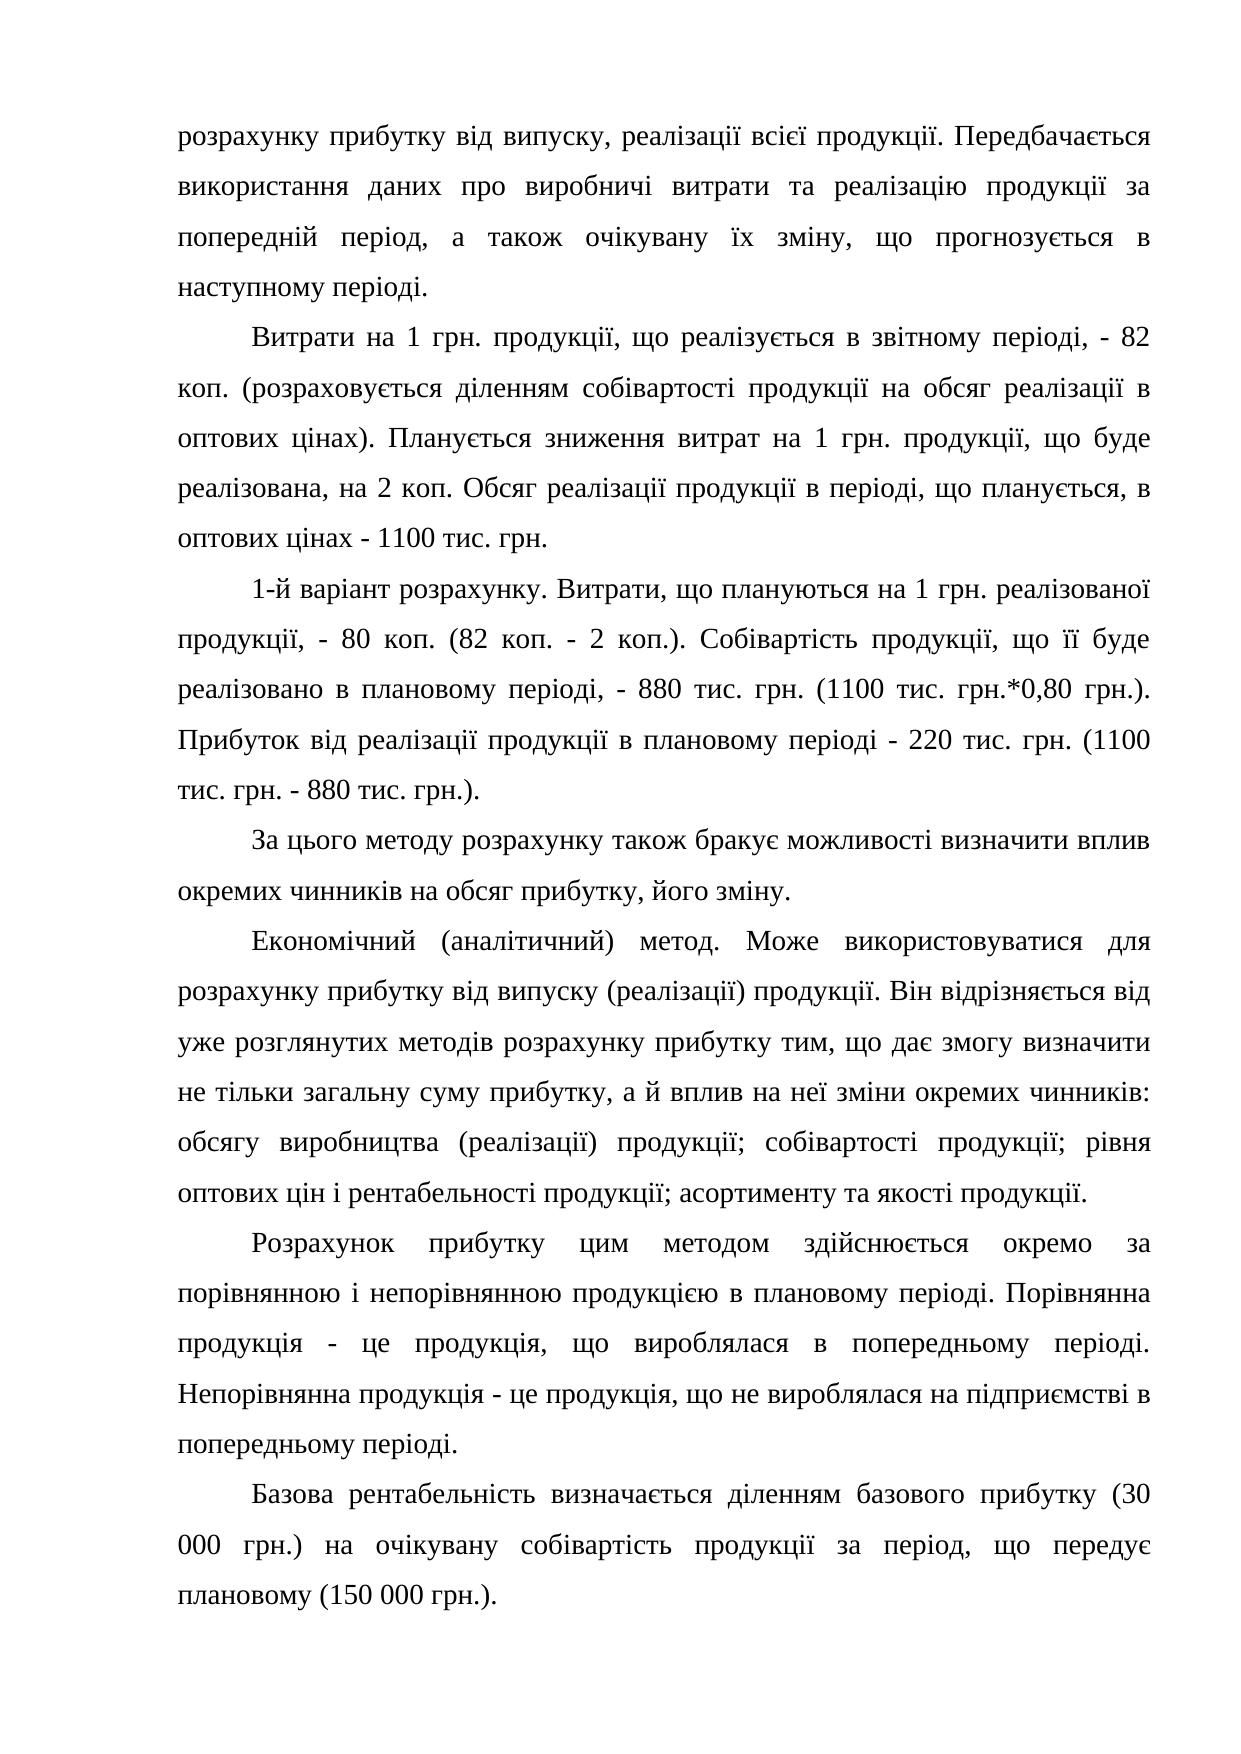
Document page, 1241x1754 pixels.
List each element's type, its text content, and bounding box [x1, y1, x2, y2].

text Економічний (аналітичний) метод. Може використовуватися для розрахунку прибутку від випуску (реалізації) продукції. Він відрізняється від уже розглянутих методів розрахунку прибутку тим, що дає змогу визначити не тільки загальну суму прибутку, а й вплив на неї зміни окремих чинників: обсягу виробництва (реалізації) продукції; собівартості продукції; рівня оптових цін і рентабельності продукції; асортименту та якості продукції. [177, 923, 1152, 1208]
text За цього методу розрахунку також бракує можливості визначити вплив окремих чинників на обсяг прибутку, його зміну. [177, 822, 1152, 906]
text 1-й варіант розрахунку. Витрати, що плануються на 1 грн. реалізованої продукції, - 80 коп. (82 коп. - 2 коп.). Собівартість продукції, що її буде реалізовано в плановому періоді, - 880 тис. грн. (1100 тис. грн.*0,80 грн.). Прибуток від реалізації продукції в плановому періоді - 220 тис. грн. (1100 тис. грн. - 880 тис. грн.). [177, 571, 1152, 806]
text Розрахунок прибутку цим методом здійснюється окремо за порівнянною і непорівнянною продукцією в плановому періоді. Порівнянна продукція - це продукція, що вироблялася в попередньому періоді. Непорівнянна продукція - це продукція, що не вироблялася на підприємстві в попередньому періоді. [177, 1225, 1152, 1460]
text Витрати на 1 грн. продукції, що реалізується в звітному періоді, - 82 коп. (розраховується діленням собівартості продукції на обсяг реалізації в оптових цінах). Планується зниження витрат на 1 грн. продукції, що буде реалізована, на 2 коп. Обсяг реалізації продукції в періоді, що планується, в оптових цінах - 1100 тис. грн. [177, 319, 1152, 554]
text Базова рентабельність визначається діленням базового прибутку (30 000 грн.) на очікувану собівартість продукції за період, що передує плановому (150 000 грн.). [177, 1477, 1152, 1611]
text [177, 118, 1152, 303]
